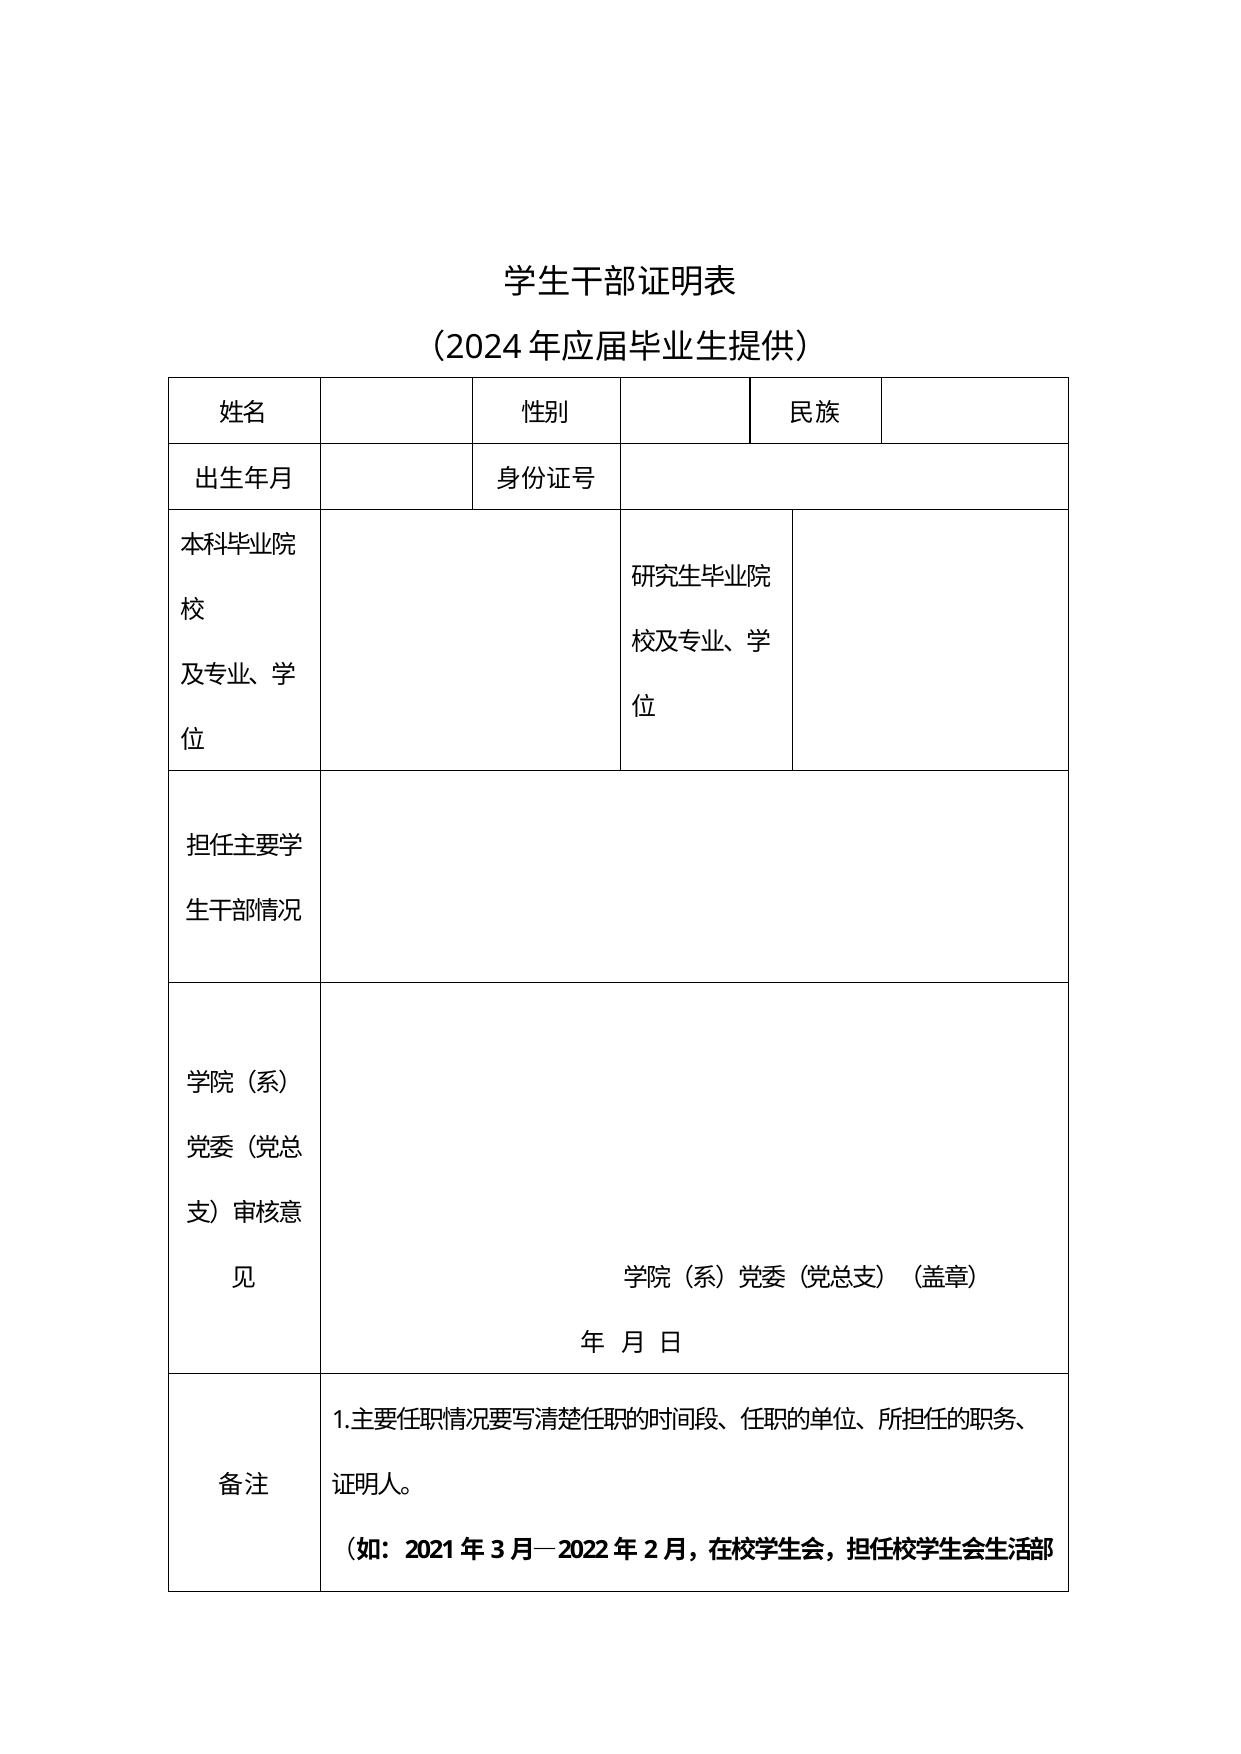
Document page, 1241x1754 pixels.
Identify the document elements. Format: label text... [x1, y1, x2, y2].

table_cell 研究生毕业院校及专业、学位 [621, 510, 792, 770]
table_cell [321, 771, 1068, 982]
table_cell 学院（系）党委（党总支）（盖章） 年 月 日 [321, 983, 1068, 1373]
text （2024年应届毕业生提供） [187, 312, 1053, 377]
table_header 民 族 [751, 378, 881, 443]
table_cell [621, 444, 1068, 509]
table_cell 身份证号 [473, 444, 620, 509]
table_cell [321, 444, 472, 509]
text 学生干部证明表 [187, 247, 1053, 312]
table_header [882, 378, 1068, 443]
table_cell 出生年月 [169, 444, 320, 509]
table_header 姓名 [169, 378, 320, 443]
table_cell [321, 1374, 1068, 1591]
table_cell [793, 510, 1068, 770]
table_header 性别 [473, 378, 620, 443]
table_cell 本科毕业院校 及专业、学位 [169, 510, 320, 770]
table_header [321, 378, 472, 443]
table_cell 学院（系）党委（党总支）审核意见 [169, 983, 320, 1373]
table_cell [321, 510, 620, 770]
table_header [621, 378, 749, 443]
table_cell 担任主要学生干部情况 [169, 771, 320, 982]
table_cell 备 注 [169, 1374, 320, 1591]
